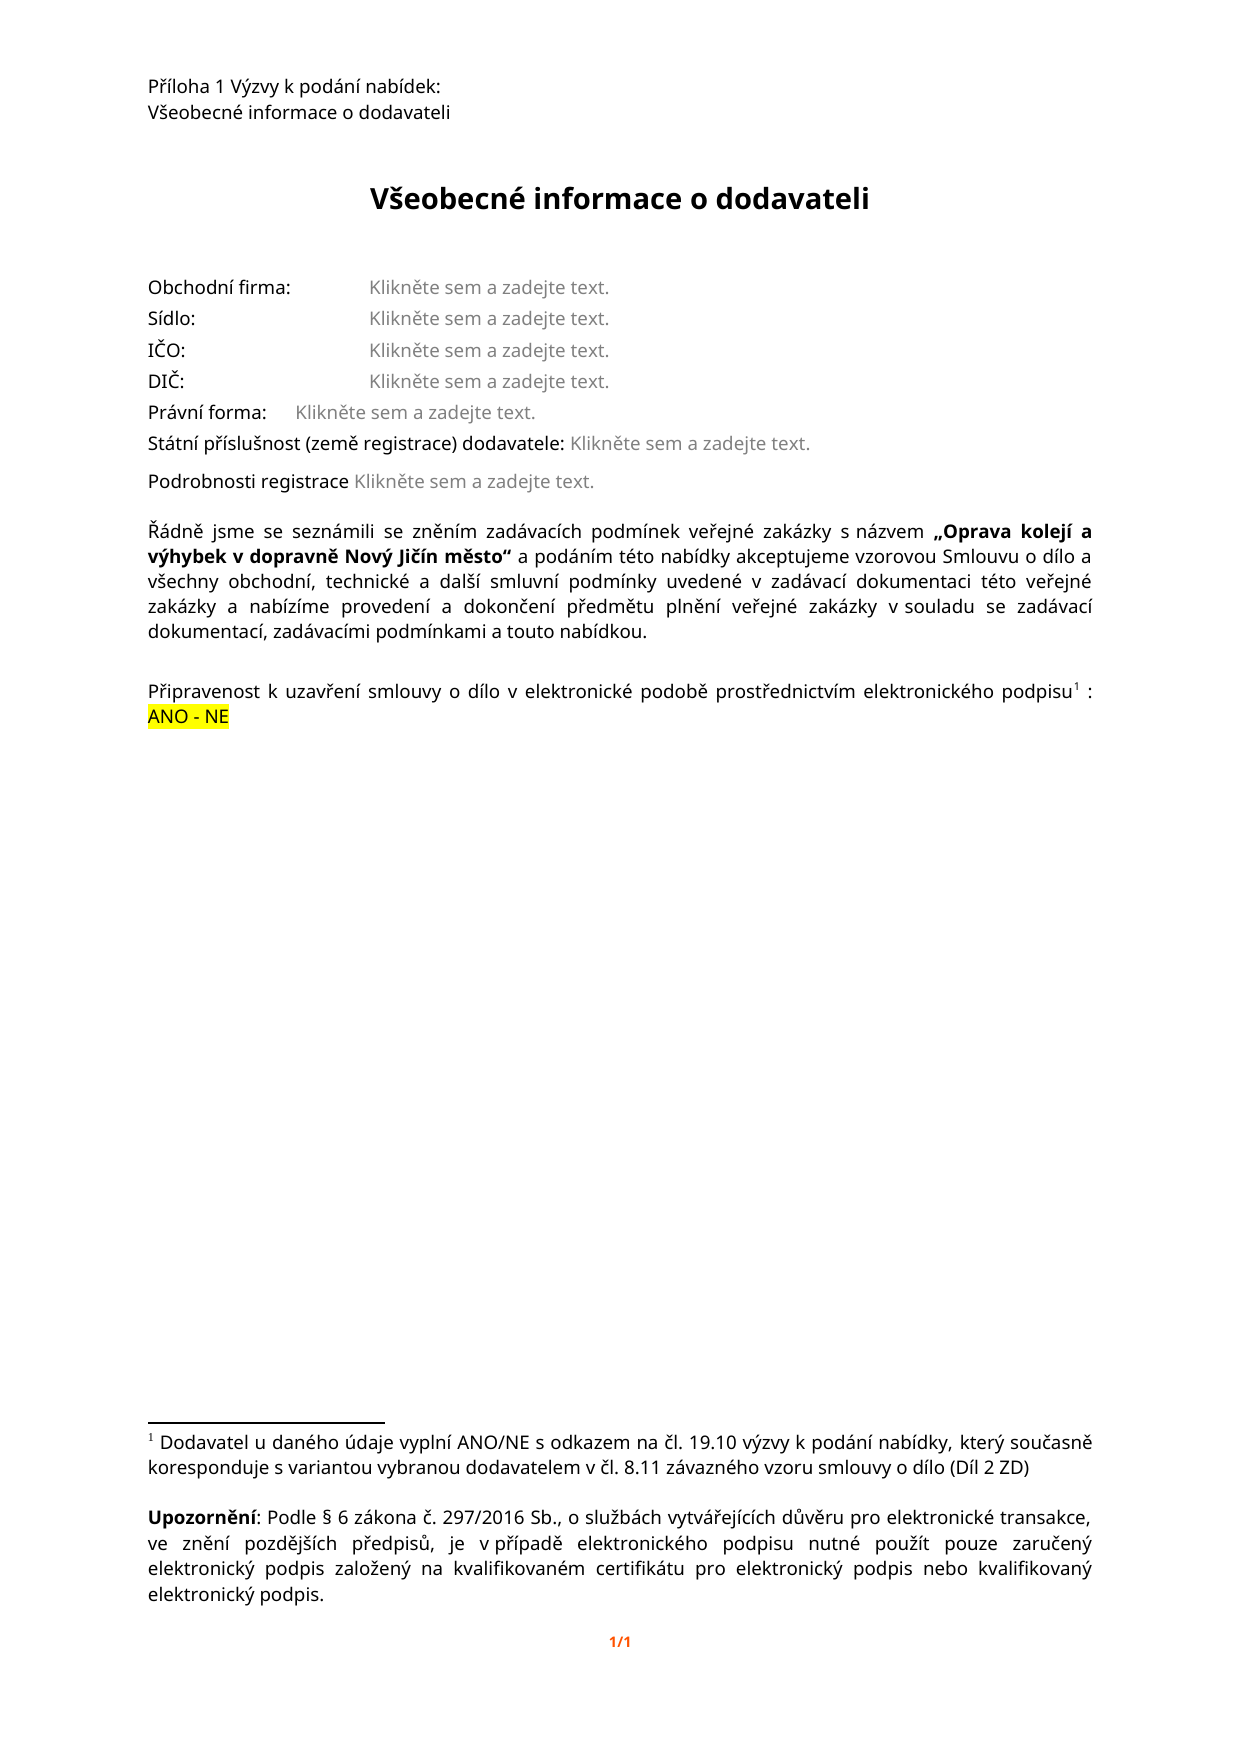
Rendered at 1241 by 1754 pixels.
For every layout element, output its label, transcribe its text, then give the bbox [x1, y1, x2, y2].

text Státní příslušnost (země registrace) dodavatele: [148, 431, 1093, 456]
text Právní forma: [148, 399, 1093, 424]
text IČO: [148, 337, 1093, 362]
text Podrobnosti registrace [148, 468, 1093, 493]
text Připravenost k uzavření smlouvy o dílo v elektronické podobě prostřednictvím elektronického podpisu1 : [148, 678, 1093, 729]
text Sídlo: [148, 306, 1093, 331]
text Obchodní firma: [148, 274, 1093, 299]
text DIČ: [148, 368, 1093, 393]
title Všeobecné informace o dodavateli [148, 178, 1093, 218]
text Řádně jsme se seznámili se zněním zadávacích podmínek veřejné zakázky s názvem „Oprava kolejí a výhybek v dopravně Nový Jičín město“ a podáním této nabídky akceptujeme vzorovou Smlouvu o dílo a všechny obchodní, technické a další smluvní podmínky uvedené v zadávací dokumentaci této veřejné zakázky a nabízíme provedení a dokončení předmětu plnění veřejné zakázky v souladu se zadávací dokumentací, zadávacími podmínkami a touto nabídkou. [148, 518, 1093, 643]
